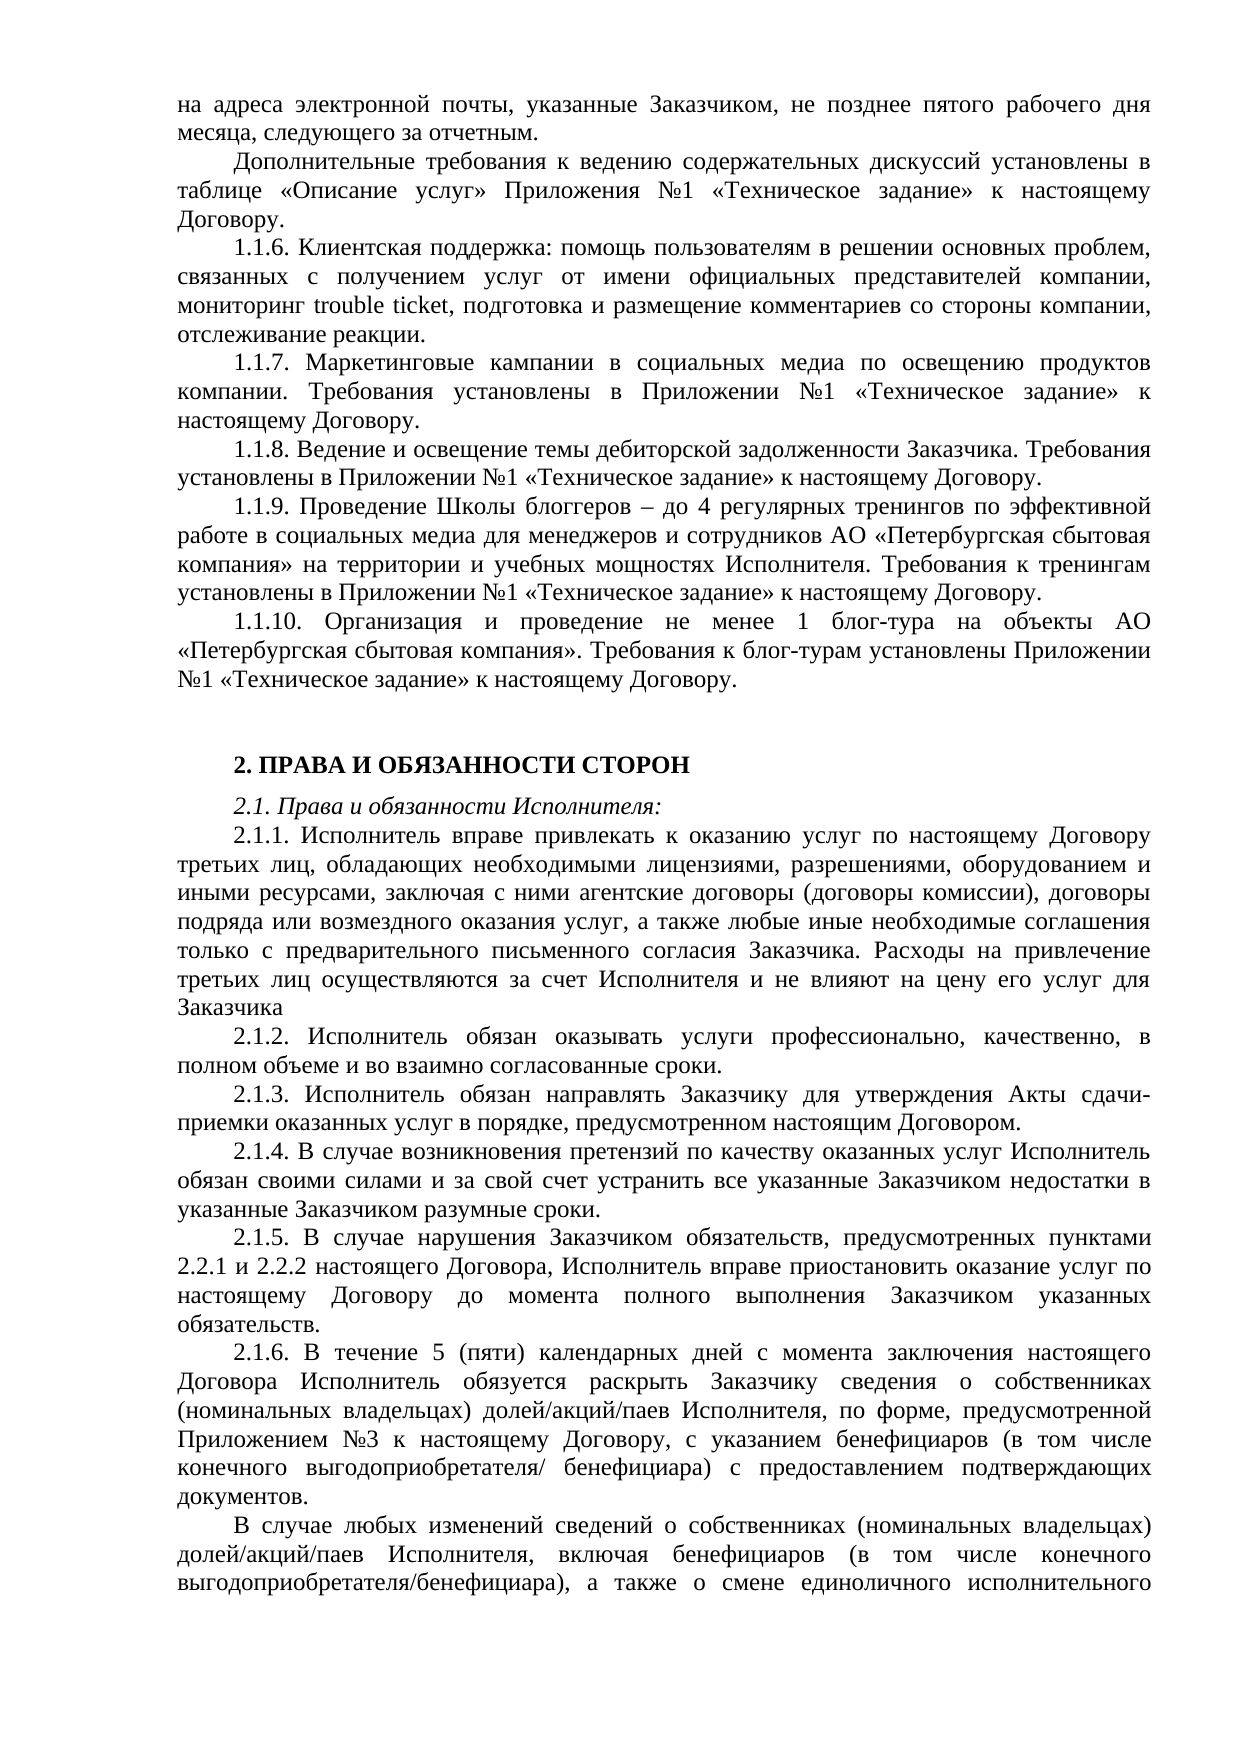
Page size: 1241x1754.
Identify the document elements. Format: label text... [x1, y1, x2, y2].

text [177, 1510, 1152, 1596]
text 2.1.1. Исполнитель вправе привлекать к оказанию услуг по настоящему Договору третьих лиц, обладающих необходимыми лицензиями, разрешениями, оборудованием и иными ресурсами, заключая с ними агентские договоры (договоры комиссии), договоры подряда или возмездного оказания услуг, а также любые иные необходимые соглашения только с предварительного письменного согласия Заказчика. Расходы на привлечение третьих лиц осуществляются за счет Исполнителя и не влияют на цену его услуг для Заказчика [177, 820, 1152, 1021]
text 2.1.6. В течение 5 (пяти) календарных дней с момента заключения настоящего Договора Исполнитель обязуется раскрыть Заказчику сведения о собственниках (номинальных владельцах) долей/акций/паев Исполнителя, по форме, предусмотренной Приложением №3 к настоящему Договору, с указанием бенефициаров (в том числе конечного выгодоприобретателя/ бенефициара) с предоставлением подтверждающих документов. [177, 1337, 1152, 1510]
text 1.1.9. Проведение Школы блоггеров – до 4 регулярных тренингов по эффективной работе в социальных медиа для менеджеров и сотрудников АО «Петербургская сбытовая компания» на территории и учебных мощностях Исполнителя. Требования к тренингам установлены в Приложении №1 «Техническое задание» к настоящему Договору. [177, 491, 1152, 606]
text 2.1.2. Исполнитель обязан оказывать услуги профессионально, качественно, в полном объеме и во взаимно согласованные сроки. [177, 1021, 1152, 1079]
text 2.1.3. Исполнитель обязан направлять Заказчику для утверждения Акты сдачи-приемки оказанных услуг в порядке, предусмотренном настоящим Договором. [177, 1079, 1152, 1136]
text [177, 89, 1152, 146]
text 2.1.5. В случае нарушения Заказчиком обязательств, предусмотренных пунктами 2.2.1 и 2.2.2 настоящего Договора, Исполнитель вправе приостановить оказание услуг по настоящему Договору до момента полного выполнения Заказчиком указанных обязательств. [177, 1222, 1152, 1337]
text 1.1.8. Ведение и освещение темы дебиторской задолженности Заказчика. Требования установлены в Приложении №1 «Техническое задание» к настоящему Договору. [177, 434, 1152, 491]
text 2.1. Права и обязанности Исполнителя: [177, 791, 1152, 820]
text 2. ПРАВА И ОБЯЗАННОСТИ СТОРОН [177, 750, 1152, 779]
text 2.1.4. В случае возникновения претензий по качеству оказанных услуг Исполнитель обязан своими силами и за свой счет устранить все указанные Заказчиком недостатки в указанные Заказчиком разумные сроки. [177, 1136, 1152, 1222]
text 1.1.6. Клиентская поддержка: помощь пользователям в решении основных проблем, связанных с получением услуг от имени официальных представителей компании, мониторинг trouble ticket, подготовка и размещение комментариев со стороны компании, отслеживание реакции. [177, 232, 1152, 347]
text Дополнительные требования к ведению содержательных дискуссий установлены в таблице «Описание услуг» Приложения №1 «Техническое задание» к настоящему Договору. [177, 146, 1152, 232]
text 1.1.7. Маркетинговые кампании в социальных медиа по освещению продуктов компании. Требования установлены в Приложении №1 «Техническое задание» к настоящему Договору. [177, 347, 1152, 434]
text 1.1.10. Организация и проведение не менее 1 блог-тура на объекты АО «Петербургская сбытовая компания». Требования к блог-турам установлены Приложении №1 «Техническое задание» к настоящему Договору. [177, 606, 1152, 692]
